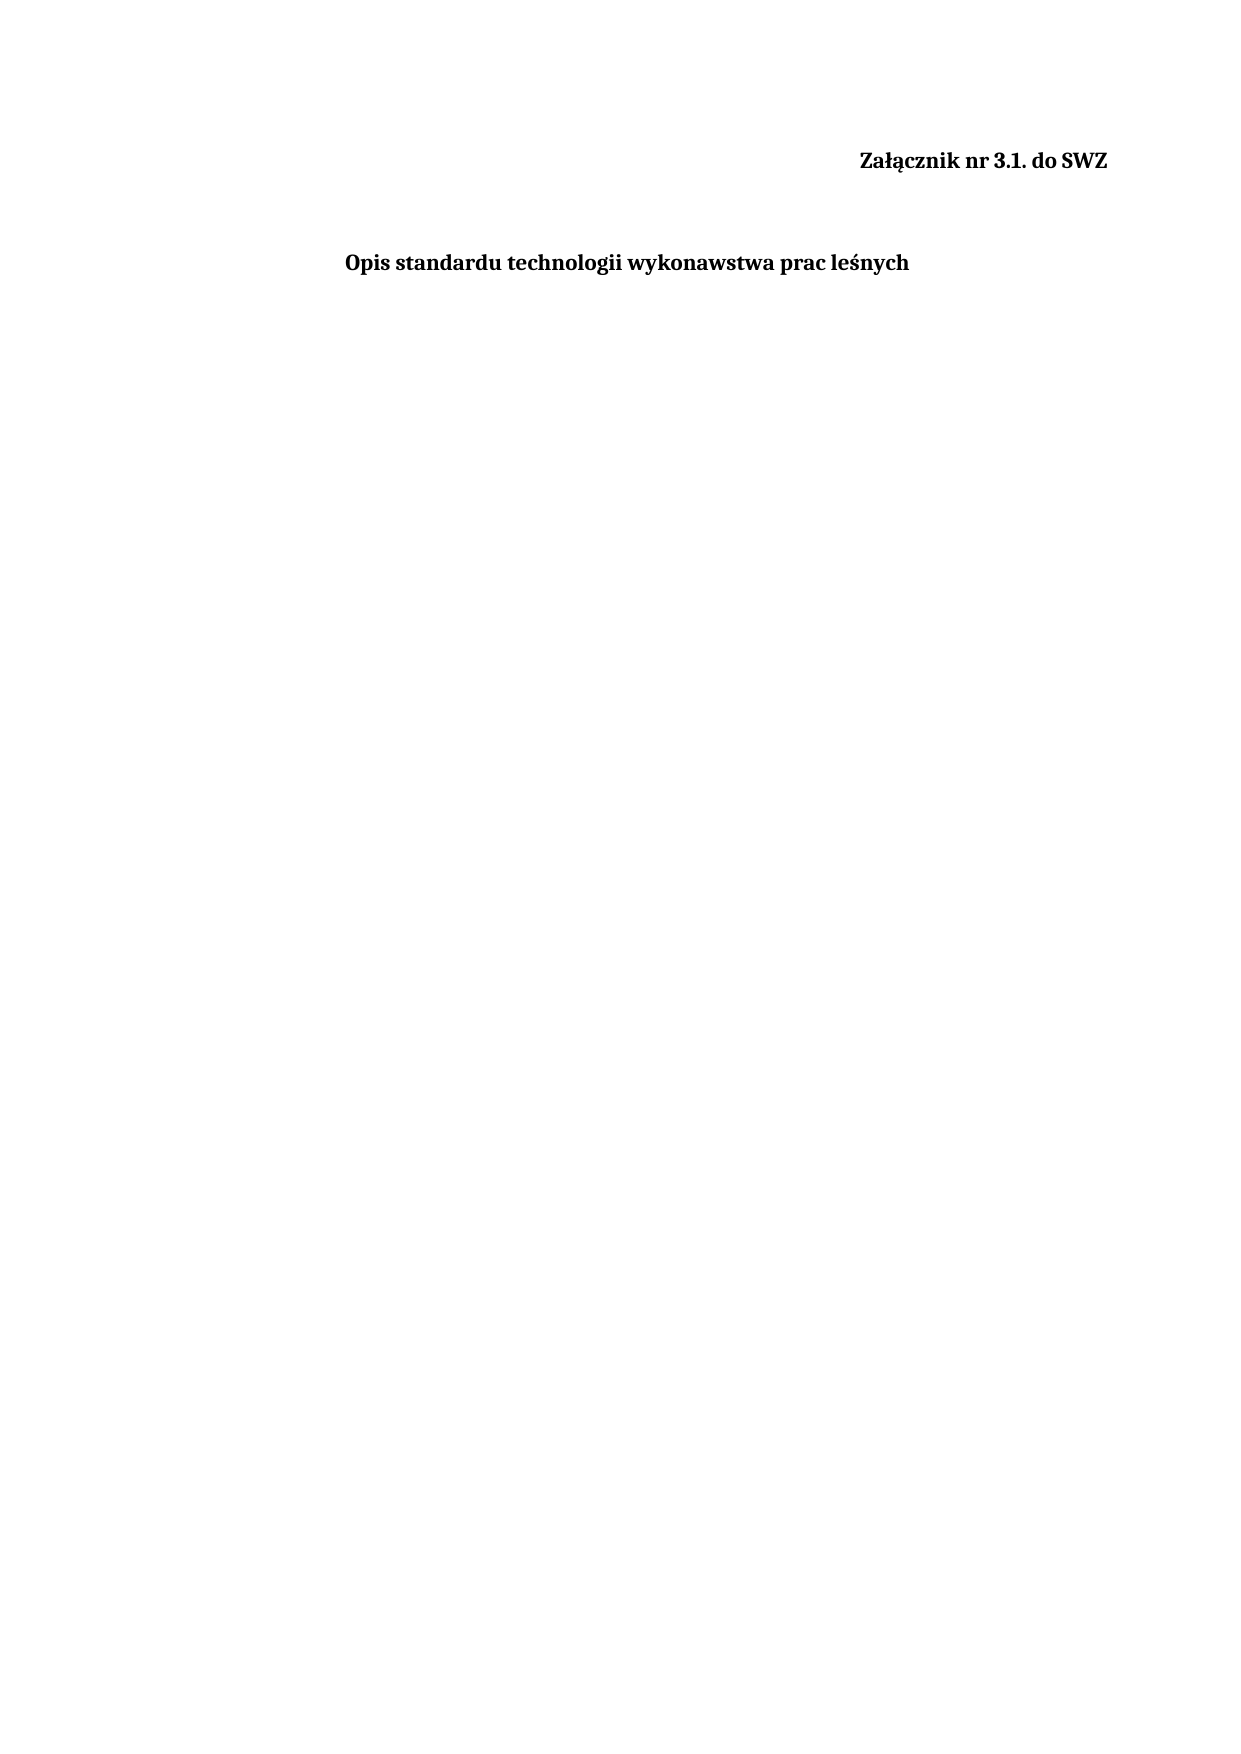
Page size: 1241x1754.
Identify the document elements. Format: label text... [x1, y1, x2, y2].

text Opis standardu technologii wykonawstwa prac leśnych [148, 250, 1107, 276]
text Załącznik nr 3.1. do SWZ [148, 148, 1107, 174]
